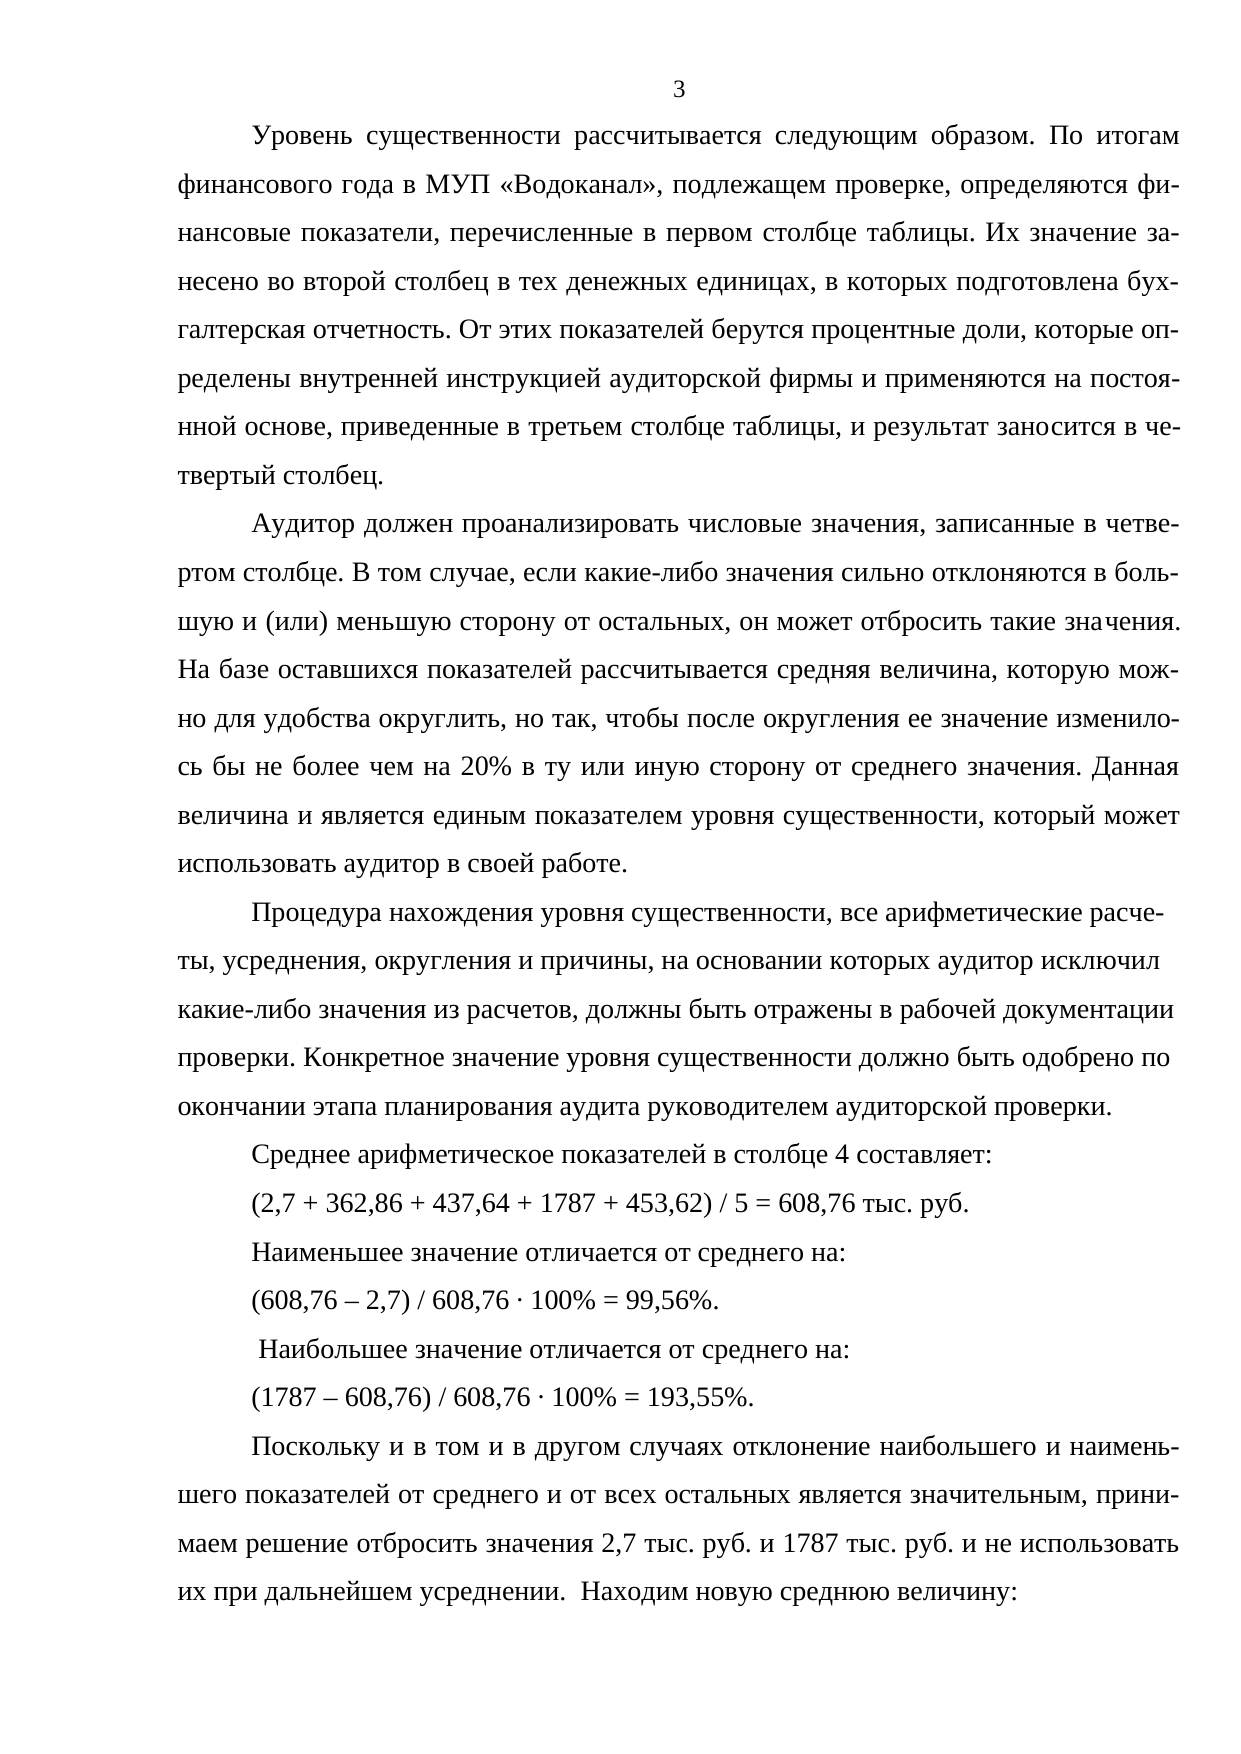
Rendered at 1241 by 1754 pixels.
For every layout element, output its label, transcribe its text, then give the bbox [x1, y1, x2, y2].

text Наименьшее значение отличается от среднего на: [177, 1234, 1181, 1267]
text (2,7 + 362,86 + 437,64 + 1787 + 453,62) / 5 = 608,76 тыс. руб. [177, 1186, 1181, 1218]
text (1787 – 608,76) / 608,76 ∙ 100% = 193,55%. [177, 1380, 1181, 1413]
text Наибольшее значение отличается от среднего на: [177, 1332, 1181, 1364]
text (608,76 – 2,7) / 608,76 ∙ 100% = 99,56%. [177, 1283, 1181, 1316]
text Среднее арифметическое показателей в столбце 4 составляет: [177, 1137, 1181, 1170]
text Процедура нахождения уровня существенности, все арифметические расче-ты, усреднения, округления и причины, на основании которых аудитор исключил какие-либо значения из расчетов, должны быть отражены в рабочей документации проверки. Конкретное значение уровня существенности должно быть одобрено по окончании этапа планирования аудита руководителем аудиторской проверки. [177, 895, 1181, 1121]
text Уровень существенности рассчитывается следующим образом. По итогам финансового года в МУП «Водоканал», подлежащем проверке, определяются фи-нансовые показатели, перечисленные в первом столбце таблицы. Их значение за-несено во второй столбец в тех денежных единицах, в которых подготовлена бух-галтерская отчетность. От этих показателей берутся процентные доли, которые оп-ределены внутренней инструкцией аудиторской фирмы и применяются на постоя-нной основе, приведенные в третьем столбце таблицы, и результат заносится в че-твертый столбец. [177, 118, 1181, 490]
text Поскольку и в том и в другом случаях отклонение наибольшего и наимень-шего показателей от среднего и от всех остальных является значительным, прини-маем решение отбросить значения 2,7 тыс. руб. и 1787 тыс. руб. и не использовать их при дальнейшем усреднении. Находим новую среднюю величину: [177, 1429, 1181, 1607]
text Аудитор должен проанализировать числовые значения, записанные в четве-ртом столбце. В том случае, если какие-либо значения сильно отклоняются в боль-шую и (или) меньшую сторону от остальных, он может отбросить такие значения. На базе оставшихся показателей рассчитывается средняя величина, которую мож-но для удобства округлить, но так, чтобы после округления ее значение изменило-сь бы не более чем на 20% в ту или иную сторону от среднего значения. Данная величина и является единым показателем уровня существенности, который может использовать аудитор в своей работе. [177, 506, 1181, 879]
